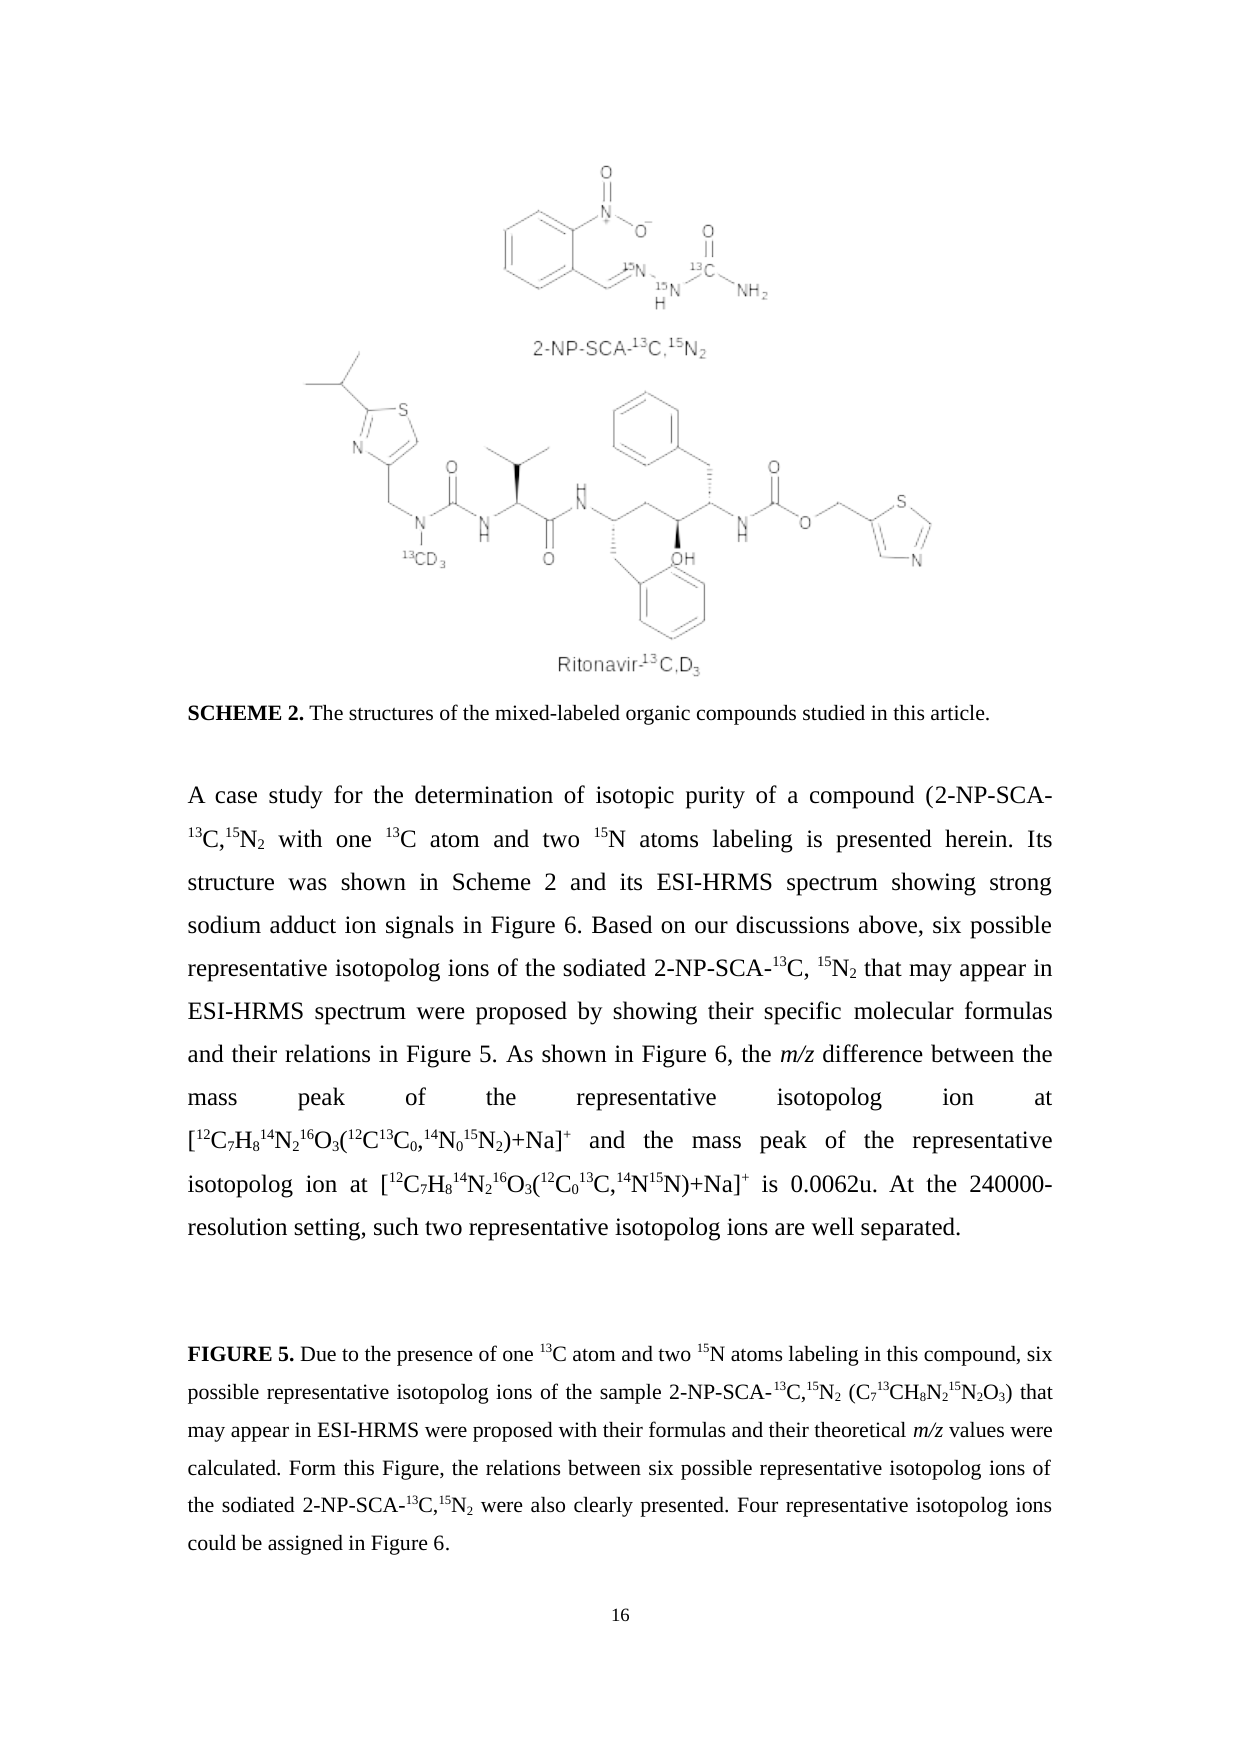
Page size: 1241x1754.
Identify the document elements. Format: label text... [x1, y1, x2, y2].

text FIGURE 5. Due to the presence of one 13C atom and two 15N atoms labeling in this compound, six possible representative isotopolog ions of the sample 2-NP-SCA-13C,15N2 (C713CH8N215N2O3) that may appear in ESI-HRMS were proposed with their formulas and their theoretical m/z values were calculated. Form this Figure, the relations between six possible representative isotopolog ions of the sodiated 2-NP-SCA-13C,15N2 were also clearly presented. Four representative isotopolog ions could be assigned in Figure 6. [187, 1341, 1053, 1556]
text SCHEME 2. The structures of the mixed-labeled organic compounds studied in this article. [187, 700, 1053, 725]
text A case study for the determination of isotopic purity of a compound (2-NP-SCA-13C,15N2 with one 13C atom and two 15N atoms labeling is presented herein. Its structure was shown in Scheme 2 and its ESI-HRMS spectrum showing strong sodium adduct ion signals in Figure 6. Based on our discussions above, six possible representative isotopolog ions of the sodiated 2-NP-SCA-13C, 15N2 that may appear in ESI-HRMS spectrum were proposed by showing their specific molecular formulas and their relations in Figure 5. As shown in Figure 6, the m/z difference between the mass peak of the representative isotopolog ion at [12C7H814N216O3(12C13C0,14N015N2)+Na]+ and the mass peak of the representative isotopolog ion at [12C7H814N216O3(12C013C,14N15N)+Na]+ is 0.0062u. At the 240000-resolution setting, such two representative isotopolog ions are well separated. [187, 781, 1053, 1241]
